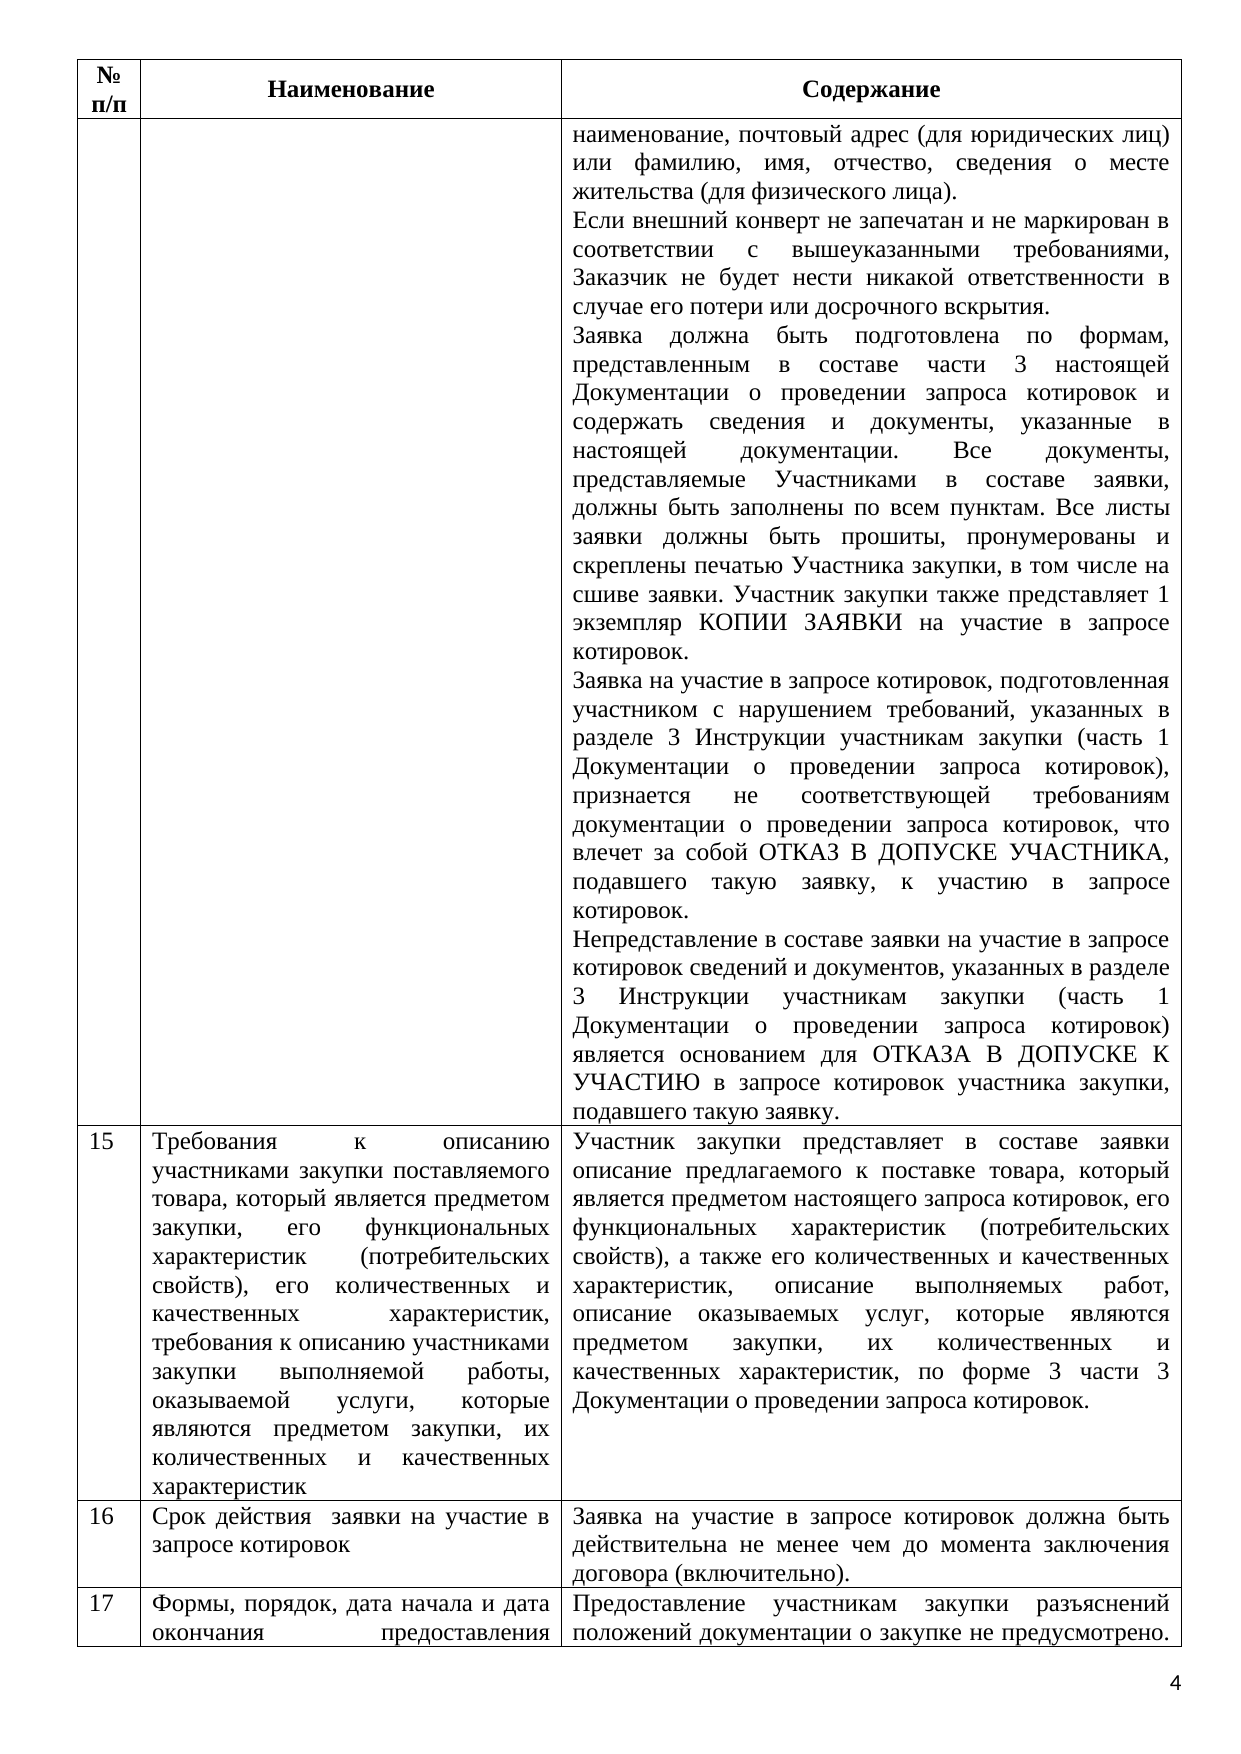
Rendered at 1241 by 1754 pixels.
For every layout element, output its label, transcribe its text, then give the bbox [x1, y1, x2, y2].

table_cell Участник закупки представляет в составе заявки описание предлагаемого к поставке товара, который является предметом настоящего запроса котировок, его функциональных характеристик (потребительских свойств), а также его количественных и качественных характеристик, описание выполняемых работ, описание оказываемых услуг, которые являются предметом закупки, их количественных и качественных характеристик, по форме 3 части 3 Документации о проведении запроса котировок. [562, 1126, 1181, 1500]
table_cell Срок действия заявки на участие в запросе котировок [141, 1501, 561, 1587]
table_cell [78, 1126, 140, 1500]
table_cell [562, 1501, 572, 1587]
table_cell [78, 1588, 140, 1646]
table_header Содержание [562, 60, 1181, 118]
table_cell [78, 119, 140, 1125]
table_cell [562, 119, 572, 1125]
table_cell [141, 119, 561, 1125]
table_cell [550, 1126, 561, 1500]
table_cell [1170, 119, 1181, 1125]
table_cell [78, 1501, 140, 1587]
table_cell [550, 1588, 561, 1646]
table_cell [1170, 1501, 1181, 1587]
table_header Наименование [141, 60, 561, 118]
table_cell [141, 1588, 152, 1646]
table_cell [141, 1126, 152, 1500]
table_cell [562, 1588, 1181, 1646]
